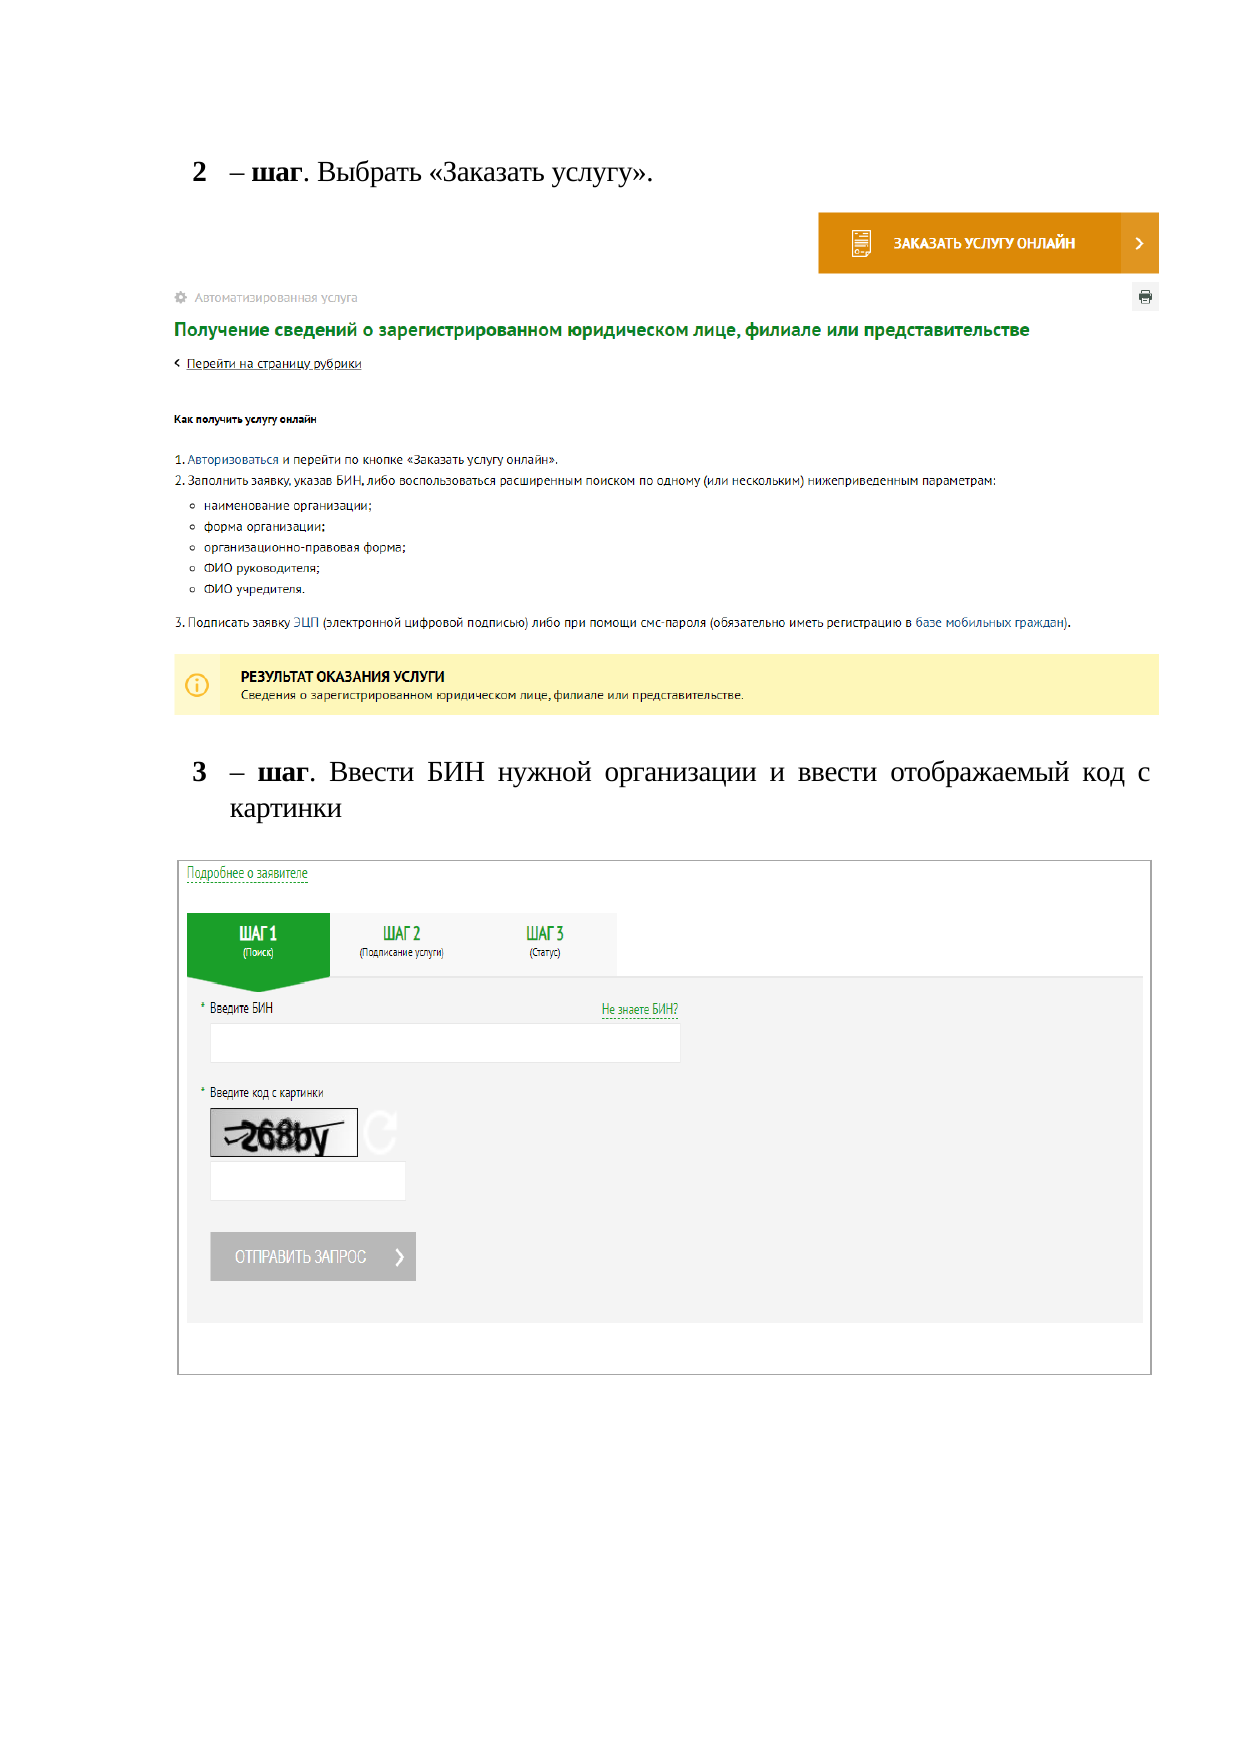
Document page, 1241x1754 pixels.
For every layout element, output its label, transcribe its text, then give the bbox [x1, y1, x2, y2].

picture [179, 861, 1150, 1374]
picture [159, 193, 1178, 749]
list – шаг. Выбрать «Заказать услугу». [192, 154, 1152, 188]
list – шаг. Ввести БИН нужной организации и ввести отображаемый код с картинки [192, 749, 1152, 823]
